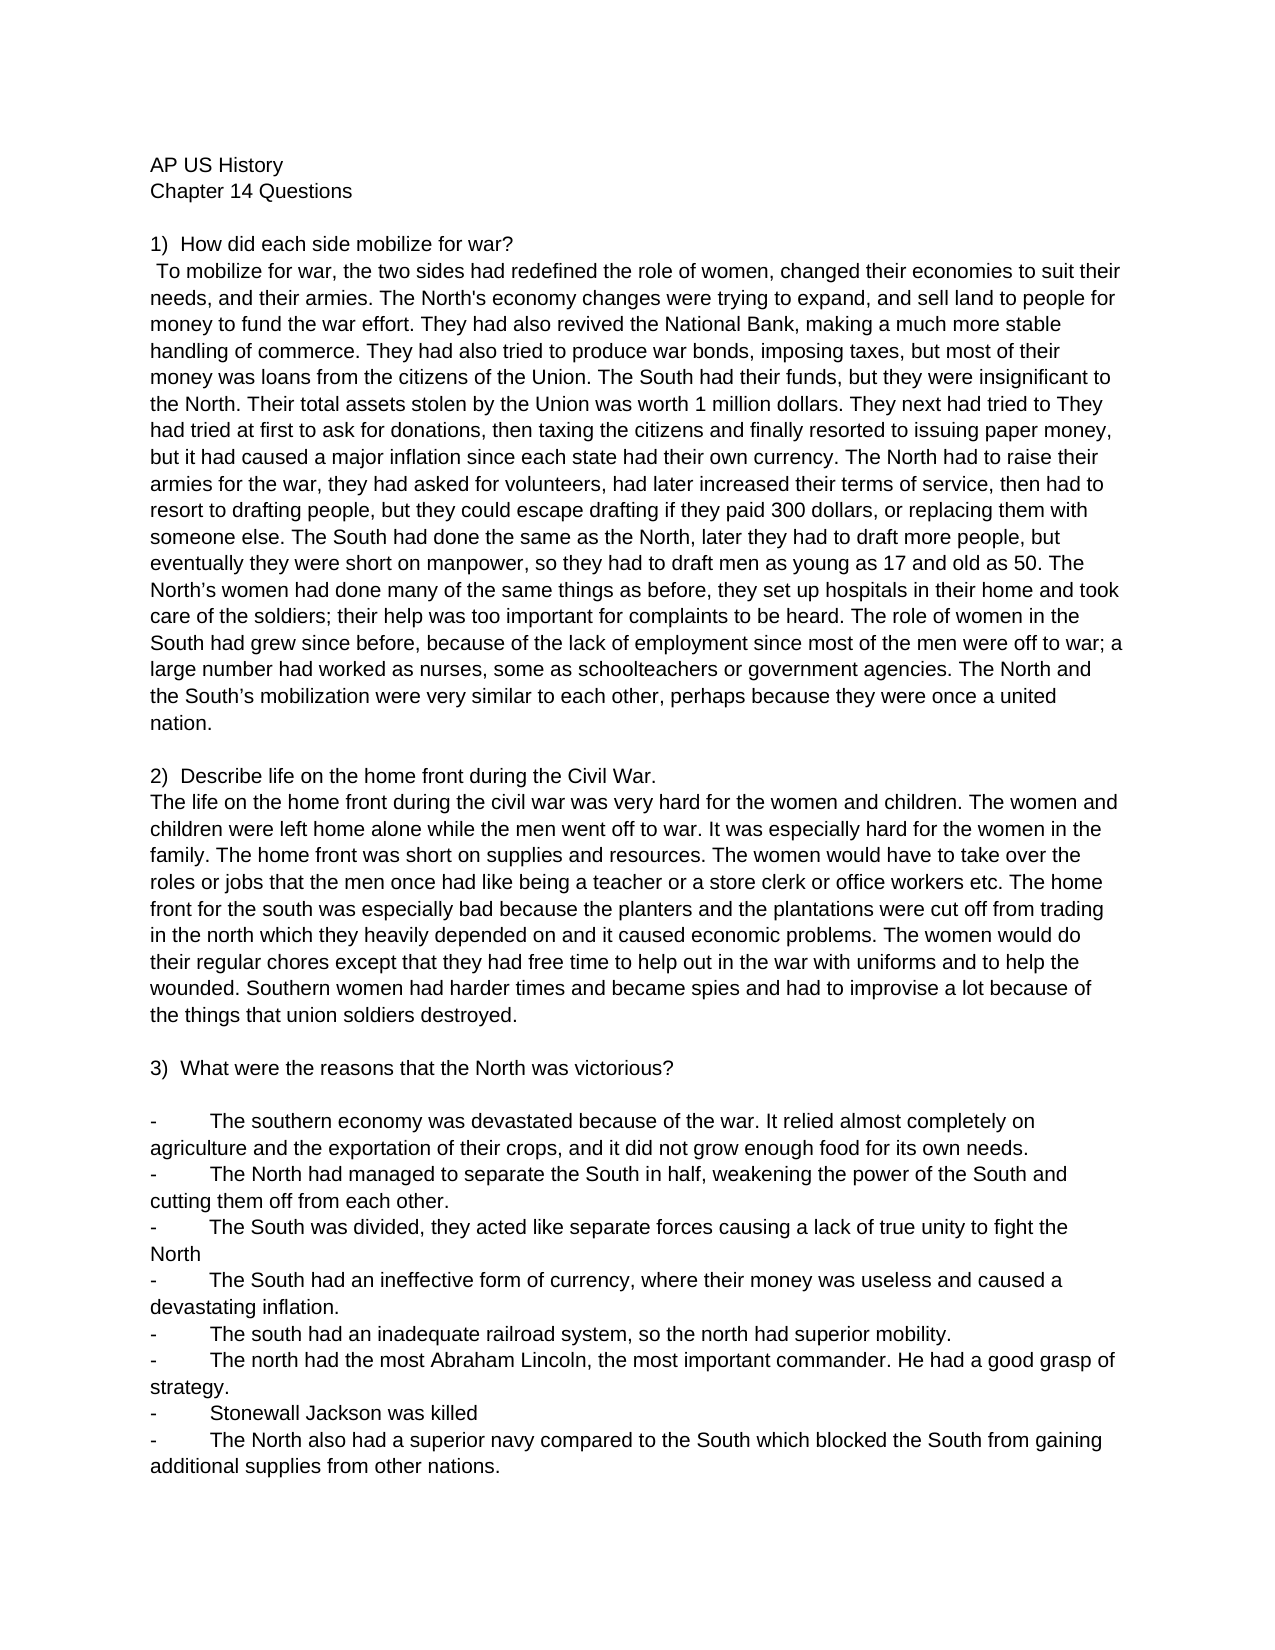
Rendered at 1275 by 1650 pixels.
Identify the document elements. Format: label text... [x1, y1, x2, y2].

text The life on the home front during the civil war was very hard for the women and children. The women and children were left home alone while the men went off to war. It was especially hard for the women in the family. The home front was short on supplies and resources. The women would have to take over the roles or jobs that the men once had like being a teacher or a store clerk or office workers etc. The home front for the south was especially bad because the planters and the plantations were cut off from trading in the north which they heavily depended on and it caused economic problems. The women would do their regular chores except that they had free time to help out in the war with uniforms and to help the wounded. Southern women had harder times and became spies and had to improvise a lot because of the things that union soldiers destroyed. [150, 787, 1125, 1027]
text - The south had an inadequate railroad system, so the north had superior mobility. [150, 1319, 1125, 1345]
text Chapter 14 Questions [150, 177, 1125, 203]
text - The North had managed to separate the South in half, weakening the power of the South and cutting them off from each other. [150, 1159, 1125, 1212]
text 1) How did each side mobilize for war? [150, 230, 1125, 256]
text - The North also had a superior navy compared to the South which blocked the South from gaining additional supplies from other nations. [150, 1425, 1125, 1478]
text 2) Describe life on the home front during the Civil War. [150, 761, 1125, 787]
text To mobilize for war, the two sides had redefined the role of women, changed their economies to suit their needs, and their armies. The North's economy changes were trying to expand, and sell land to people for money to fund the war effort. They had also revived the National Bank, making a much more stable handling of commerce. They had also tried to produce war bonds, imposing taxes, but most of their money was loans from the citizens of the Union. The South had their funds, but they were insignificant to the North. Their total assets stolen by the Union was worth 1 million dollars. They next had tried to They had tried at first to ask for donations, then taxing the citizens and finally resorted to issuing paper money, but it had caused a major inflation since each state had their own currency. The North had to raise their armies for the war, they had asked for volunteers, had later increased their terms of service, then had to resort to drafting people, but they could escape drafting if they paid 300 dollars, or replacing them with someone else. The South had done the same as the North, later they had to draft more people, but eventually they were short on manpower, so they had to draft men as young as 17 and old as 50. The North’s women had done many of the same things as before, they set up hospitals in their home and took care of the soldiers; their help was too important for complaints to be heard. The role of women in the South had grew since before, because of the lack of employment since most of the men were off to war; a large number had worked as nurses, some as schoolteachers or government agencies. The North and the South’s mobilization were very similar to each other, perhaps because they were once a united nation. [150, 256, 1125, 734]
text AP US History [150, 150, 1125, 177]
text - Stonewall Jackson was killed [150, 1398, 1125, 1425]
text - The southern economy was devastated because of the war. It relied almost completely on agriculture and the exportation of their crops, and it did not grow enough food for its own needs. [150, 1106, 1125, 1159]
text 3) What were the reasons that the North was victorious? [150, 1053, 1125, 1080]
text - The South was divided, they acted like separate forces causing a lack of true unity to fight the North [150, 1212, 1125, 1266]
text - The South had an ineffective form of currency, where their money was useless and caused a devastating inflation. [150, 1266, 1125, 1319]
text - The north had the most Abraham Lincoln, the most important commander. He had a good grasp of strategy. [150, 1345, 1125, 1398]
